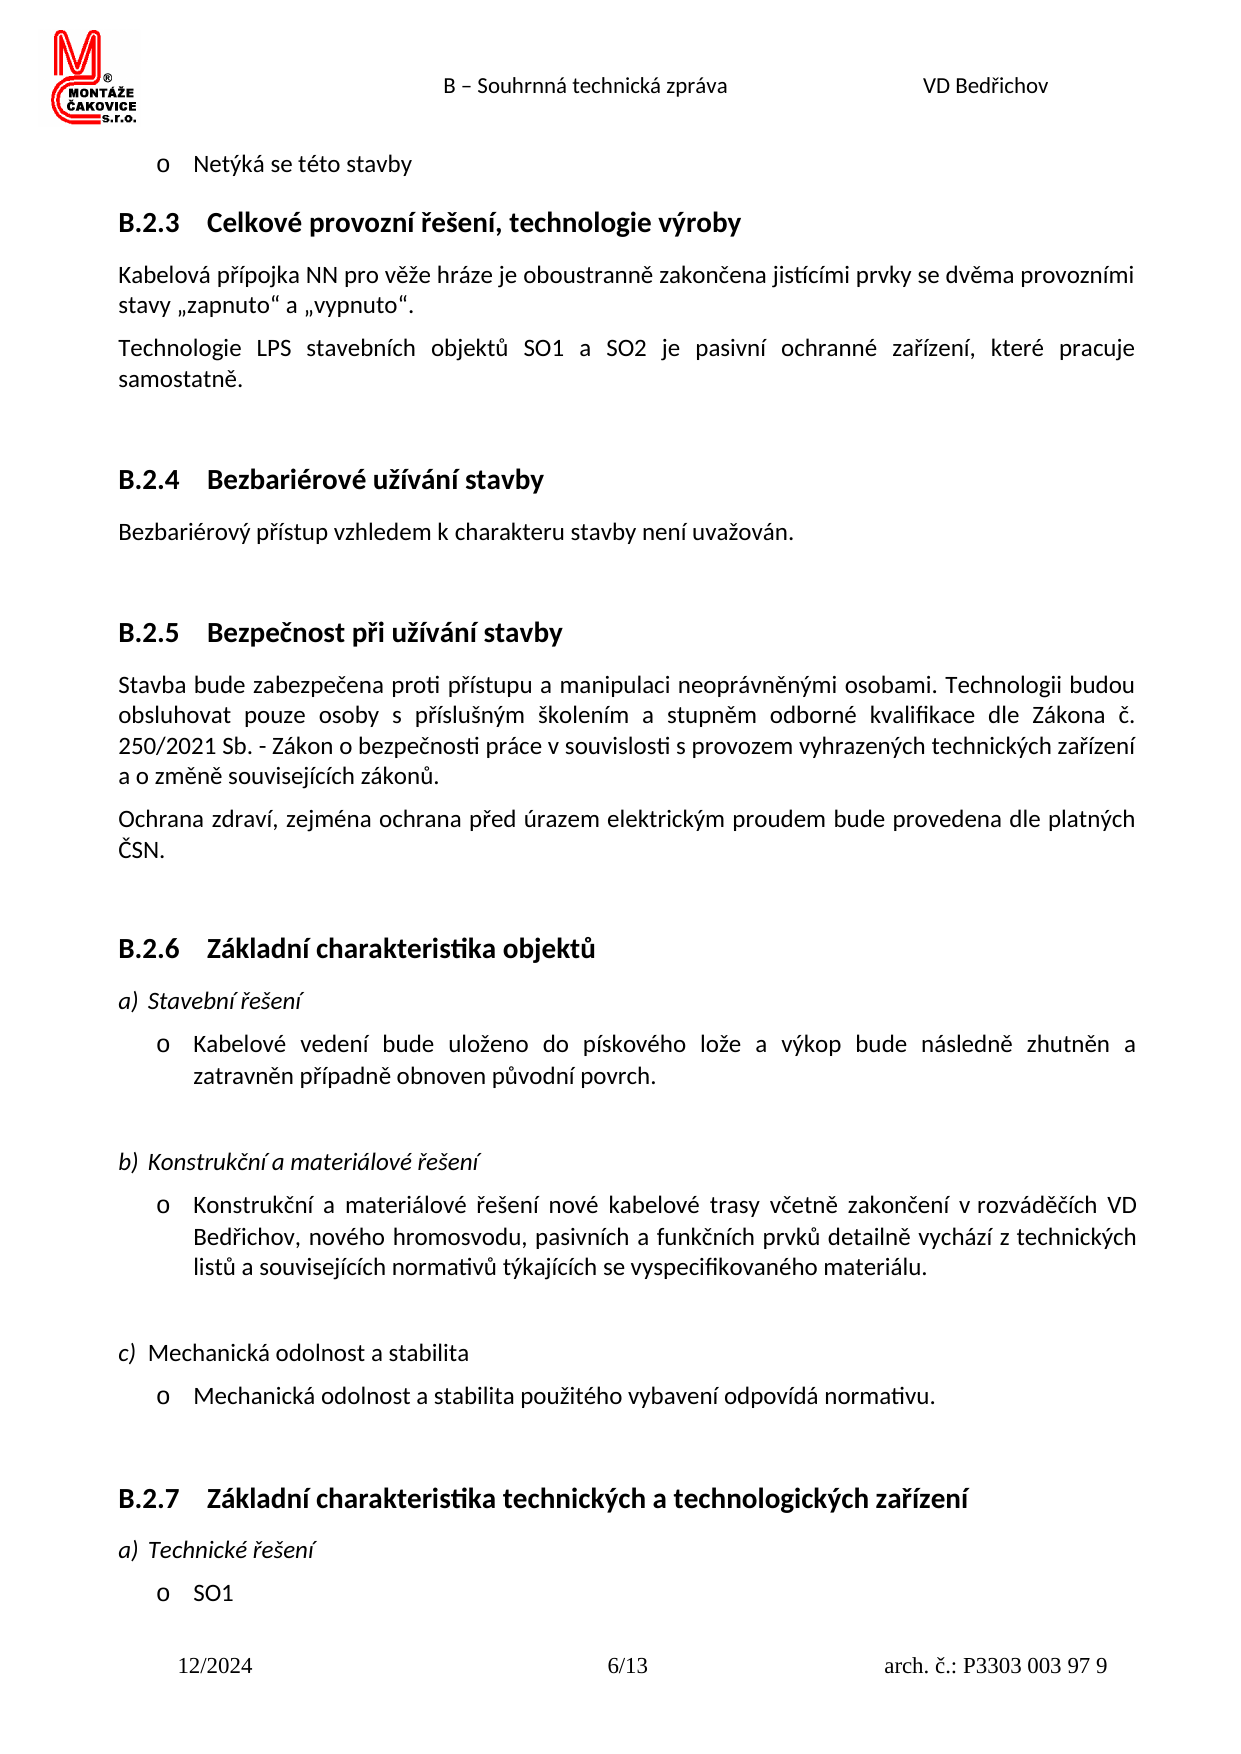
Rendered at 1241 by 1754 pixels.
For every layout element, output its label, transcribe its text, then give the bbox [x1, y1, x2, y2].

picture [37, 29, 141, 127]
list Stavební řešení [118, 985, 1137, 1016]
text Ochrana zdraví, zejména ochrana před úrazem elektrickým proudem bude provedena dle platných ČSN. [118, 803, 1137, 864]
list Konstrukční a materiálové řešení nové kabelové trasy včetně zakončení v rozváděčích VD Bedřichov, nového hromosvodu, pasivních a funkčních prvků detailně vychází z technických listů a souvisejících normativů týkajících se vyspecifikovaného materiálu. [156, 1189, 1137, 1282]
list Mechanická odolnost a stabilita [118, 1337, 1137, 1368]
subtitle Celkové provozní řešení, technologie výroby [118, 204, 1137, 240]
text Bezbariérový přístup vzhledem k charakteru stavby není uvažován. [118, 516, 1137, 546]
subtitle Základní charakteristika objektů [118, 931, 1137, 966]
list Mechanická odolnost a stabilita použitého vybavení odpovídá normativu. [156, 1380, 1137, 1412]
subtitle Bezpečnost při užívání stavby [118, 614, 1137, 650]
text Kabelová přípojka NN pro věže hráze je oboustranně zakončena jistícími prvky se dvěma provozními stavy „zapnuto“ a „vypnuto“. [118, 259, 1137, 320]
subtitle Bezbariérové užívání stavby [118, 461, 1137, 497]
list Kabelové vedení bude uloženo do pískového lože a výkop bude následně zhutněn a zatravněn případně obnoven původní povrch. [156, 1028, 1137, 1090]
text Stavba bude zabezpečena proti přístupu a manipulaci neoprávněnými osobami. Technologii budou obsluhovat pouze osoby s příslušným školením a stupněm odborné kvalifikace dle Zákona č. 250/2021 Sb. - Zákon o bezpečnosti práce v souvislosti s provozem vyhrazených technických zařízení a o změně souvisejících zákonů. [118, 669, 1137, 791]
list SO1 [156, 1577, 1137, 1609]
text Technologie LPS stavebních objektů SO1 a SO2 je pasivní ochranné zařízení, které pracuje samostatně. [118, 332, 1137, 393]
list Technické řešení [118, 1534, 1137, 1565]
subtitle Základní charakteristika technických a technologických zařízení [118, 1480, 1137, 1516]
list Netýká se této stavby [156, 148, 1137, 179]
list Konstrukční a materiálové řešení [118, 1146, 1137, 1176]
